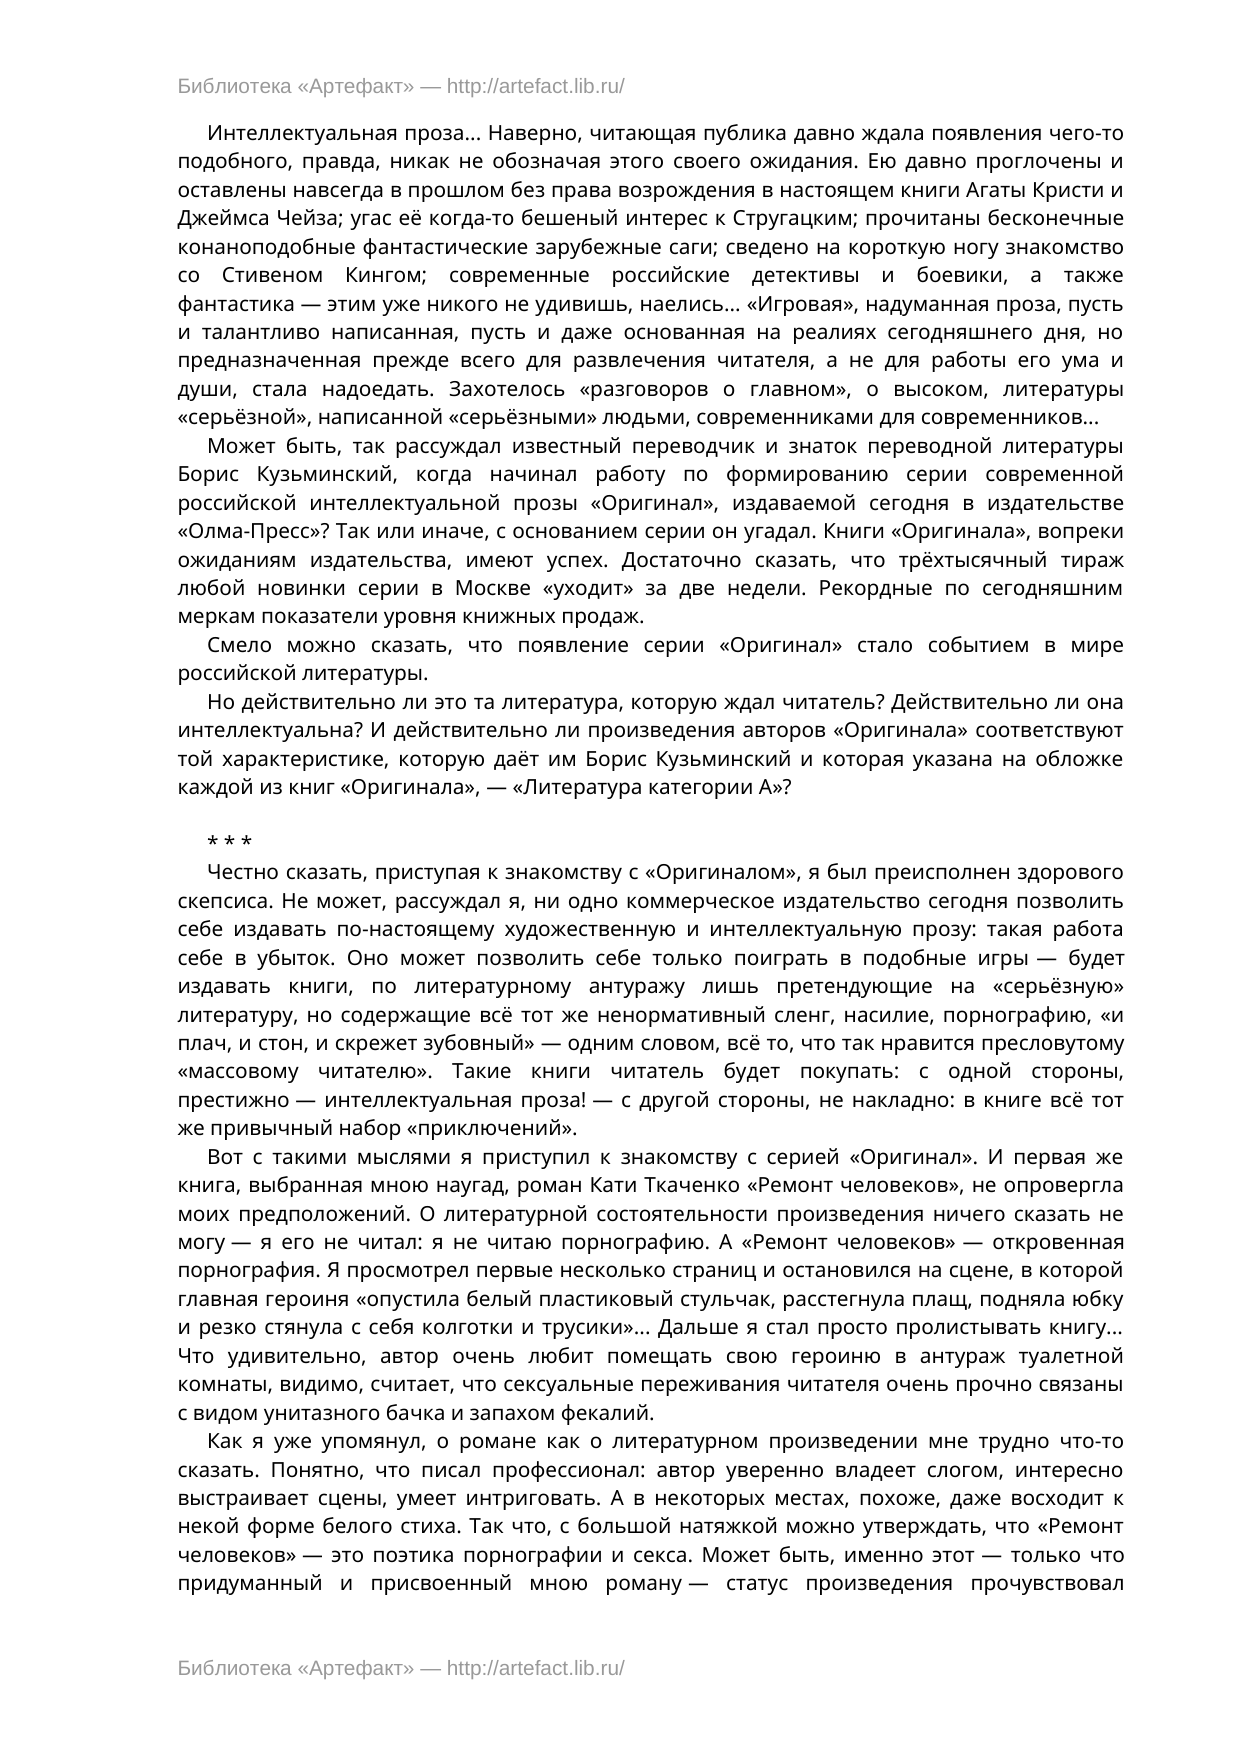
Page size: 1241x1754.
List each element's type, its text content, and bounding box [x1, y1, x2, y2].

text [177, 1426, 1125, 1597]
text Но действительно ли это та литература, которую ждал читатель? Действительно ли она интеллектуальна? И действительно ли произведения авторов «Оригинала» соответствуют той характеристике, которую даёт им Борис Кузьминский и которая указана на обложке каждой из книг «Оригинала», — «Литература категории А»? [177, 687, 1125, 801]
text Смело можно сказать, что появление серии «Оригинал» стало событием в мире российской литературы. [177, 630, 1125, 687]
text * * * [177, 829, 1125, 857]
text Может быть, так рассуждал известный переводчик и знаток переводной литературы Борис Кузьминский, когда начинал работу по формированию серии современной российской интеллектуальной прозы «Оригинал», издаваемой сегодня в издательстве «Олма-Пресс»? Так или иначе, с основанием серии он угадал. Книги «Оригинала», вопреки ожиданиям издательства, имеют успех. Достаточно сказать, что трёхтысячный тираж любой новинки серии в Москве «уходит» за две недели. Рекордные по сегодняшним меркам показатели уровня книжных продаж. [177, 431, 1125, 630]
text Честно сказать, приступая к знакомству с «Оригиналом», я был преисполнен здорового скепсиса. Не может, рассуждал я, ни одно коммерческое издательство сегодня позволить себе издавать по-настоящему художественную и интеллектуальную прозу: такая работа себе в убыток. Оно может позволить себе только поиграть в подобные игры — будет издавать книги, по литературному антуражу лишь претендующие на «серьёзную» литературу, но содержащие всё тот же ненормативный сленг, насилие, порнографию, «и плач, и стон, и скрежет зубовный» — одним словом, всё то, что так нравится пресловутому «массовому читателю». Такие книги читатель будет покупать: с одной стороны, престижно — интеллектуальная проза! — с другой стороны, не накладно: в книге всё тот же привычный набор «приключений». [177, 857, 1125, 1142]
text Вот с такими мыслями я приступил к знакомству с серией «Оригинал». И первая же книга, выбранная мною наугад, роман Кати Ткаченко «Ремонт человеков», не опровергла моих предположений. О литературной состоятельности произведения ничего сказать не могу — я его не читал: я не читаю порнографию. А «Ремонт человеков» — откровенная порнография. Я просмотрел первые несколько страниц и остановился на сцене, в которой главная героиня «опустила белый пластиковый стульчак, расстегнула плащ, подняла юбку и резко стянула с себя колготки и трусики»... Дальше я стал просто пролистывать книгу... Что удивительно, автор очень любит помещать свою героиню в антураж туалетной комнаты, видимо, считает, что сексуальные переживания читателя очень прочно связаны с видом унитазного бачка и запахом фекалий. [177, 1142, 1125, 1426]
text Интеллектуальная проза... Наверно, читающая публика давно ждала появления чего-то подобного, правда, никак не обозначая этого своего ожидания. Ею давно проглочены и оставлены навсегда в прошлом без права возрождения в настоящем книги Агаты Кристи и Джеймса Чейза; угас её когда-то бешеный интерес к Стругацким; прочитаны бесконечные конаноподобные фантастические зарубежные саги; сведено на короткую ногу знакомство со Стивеном Кингом; современные российские детективы и боевики, а также фантастика — этим уже никого не удивишь, наелись... «Игровая», надуманная проза, пусть и талантливо написанная, пусть и даже основанная на реалиях сегодняшнего дня, но предназначенная прежде всего для развлечения читателя, а не для работы его ума и души, стала надоедать. Захотелось «разговоров о главном», о высоком, литературы «серьёзной», написанной «серьёзными» людьми, современниками для современников... [177, 118, 1125, 431]
